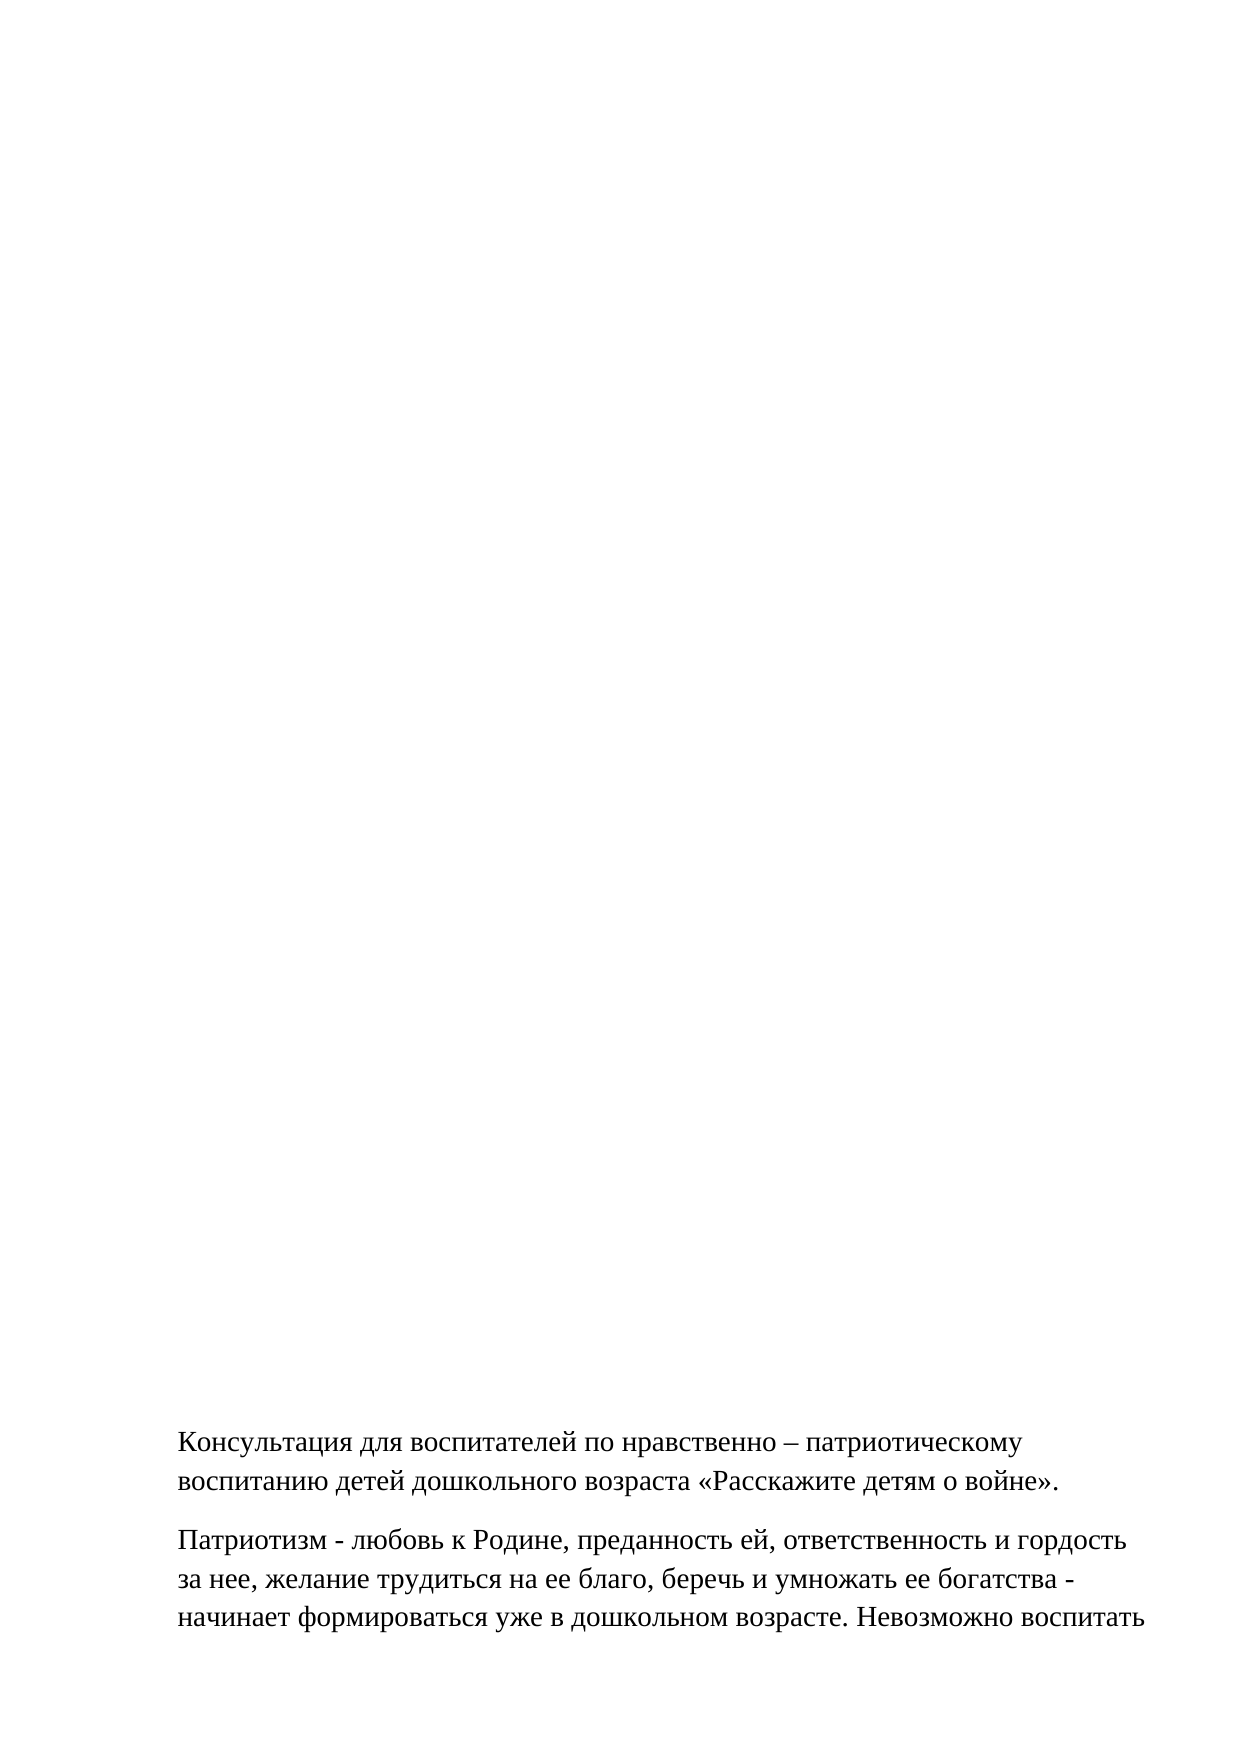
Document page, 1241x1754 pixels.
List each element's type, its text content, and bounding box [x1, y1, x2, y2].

text Консультация для воспитателей по нравственно – патриотическому воспитанию детей дошкольного возраста «Расскажите детям о войне». [177, 1424, 1152, 1496]
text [177, 1522, 1152, 1633]
